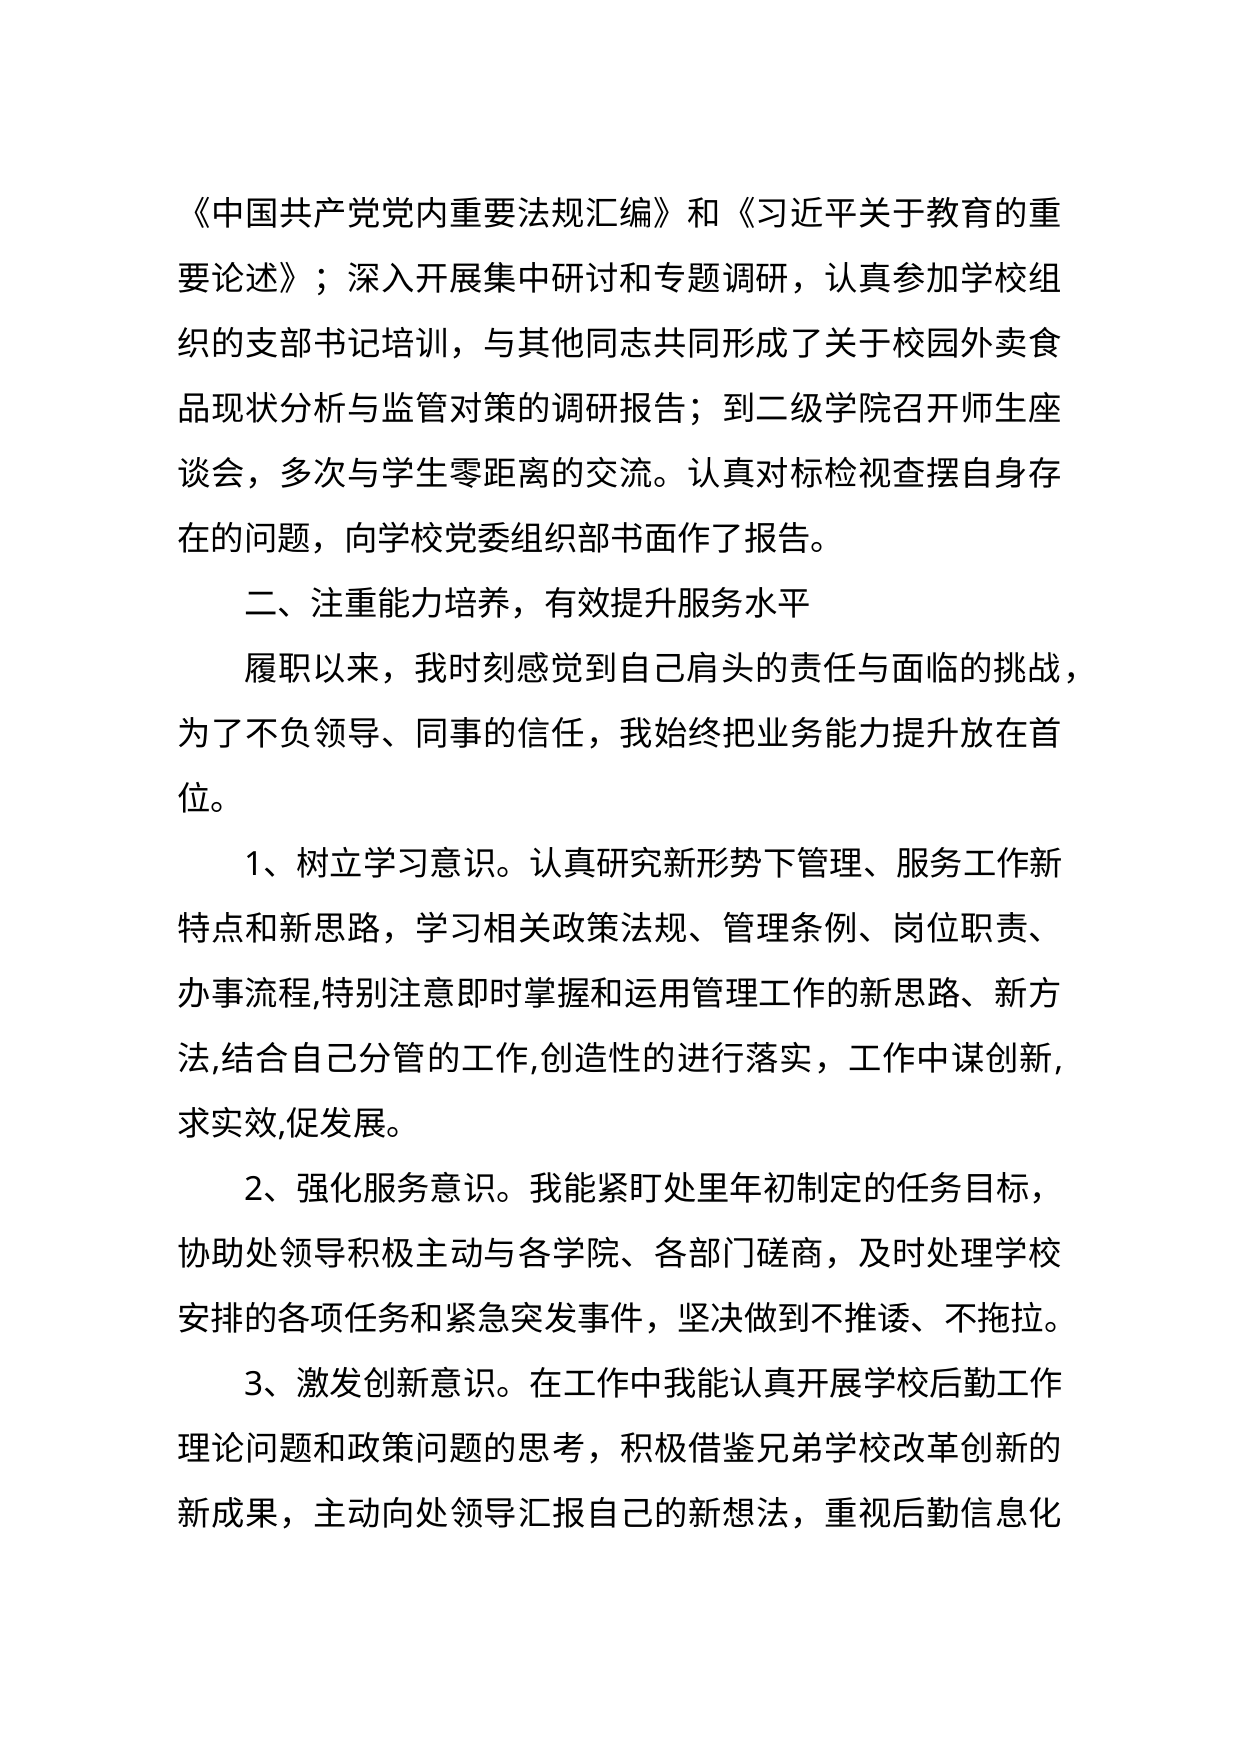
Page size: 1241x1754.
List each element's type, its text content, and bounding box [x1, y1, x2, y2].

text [177, 178, 1063, 568]
text 1、树立学习意识。认真研究新形势下管理、服务工作新特点和新思路，学习相关政策法规、管理条例、岗位职责、办事流程,特别注意即时掌握和运用管理工作的新思路、新方法,结合自己分管的工作,创造性的进行落实，工作中谋创新,求实效,促发展。 [177, 828, 1063, 1153]
text 二、注重能力培养，有效提升服务水平 [177, 568, 1063, 633]
text 履职以来，我时刻感觉到自己肩头的责任与面临的挑战，为了不负领导、同事的信任，我始终把业务能力提升放在首位。 [177, 633, 1063, 828]
text 2、强化服务意识。我能紧盯处里年初制定的任务目标，协助处领导积极主动与各学院、各部门磋商，及时处理学校安排的各项任务和紧急突发事件，坚决做到不推诿、不拖拉。 [177, 1153, 1063, 1348]
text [177, 1348, 1063, 1543]
